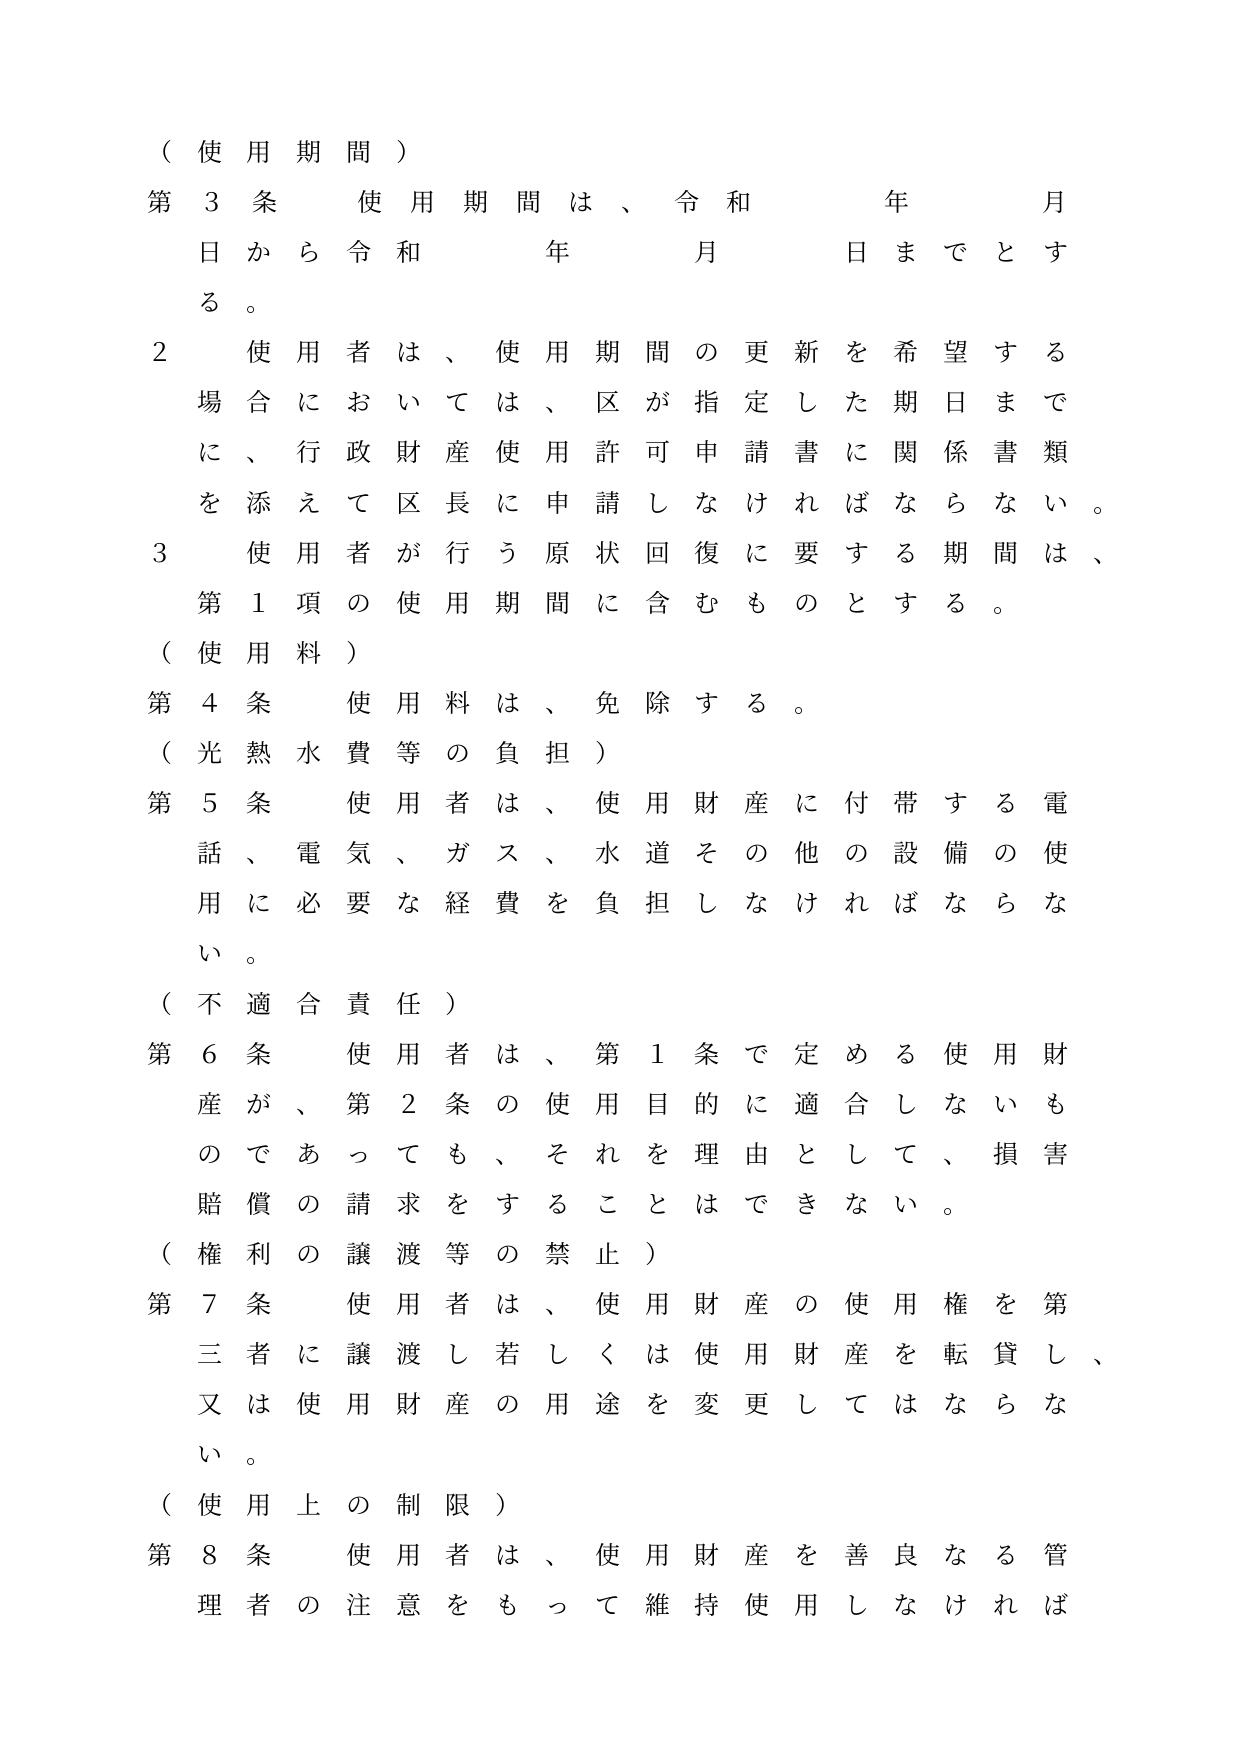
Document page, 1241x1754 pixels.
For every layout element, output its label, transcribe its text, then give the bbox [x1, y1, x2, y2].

text 第７条 使用者は、使用財産の使用権を第三者に譲渡し若しくは使用財産を転貸し、又は使用財産の用途を変更してはならない。 [147, 1278, 1093, 1478]
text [147, 1528, 1093, 1628]
text 第５条 使用者は、使用財産に付帯する電話、電気、ガス、水道その他の設備の使用に必要な経費を負担しなければならない。 [147, 777, 1093, 977]
text （権利の譲渡等の禁止） [147, 1228, 1093, 1278]
text （使用上の制限） [147, 1478, 1093, 1528]
text （使用料） [147, 626, 1093, 677]
text ２ 使用者は、使用期間の更新を希望する場合においては、区が指定した期日までに、行政財産使用許可申請書に関係書類を添えて区長に申請しなければならない。 [147, 326, 1093, 526]
text ３ 使用者が行う原状回復に要する期間は、第１項の使用期間に含むものとする。 [147, 526, 1093, 626]
text 第６条 使用者は、第１条で定める使用財産が、第２条の使用目的に適合しないものであっても、それを理由として、損害賠償の請求をすることはできない。 [147, 1027, 1093, 1228]
text （光熱水費等の負担） [147, 727, 1093, 777]
text 第４条 使用料は、免除する。 [147, 677, 1093, 727]
text （不適合責任） [147, 977, 1093, 1027]
text 第３条 使用期間は、令和 年 月 日から令和 年 月 日までとする。 [147, 176, 1093, 326]
text （使用期間） [147, 125, 1093, 176]
